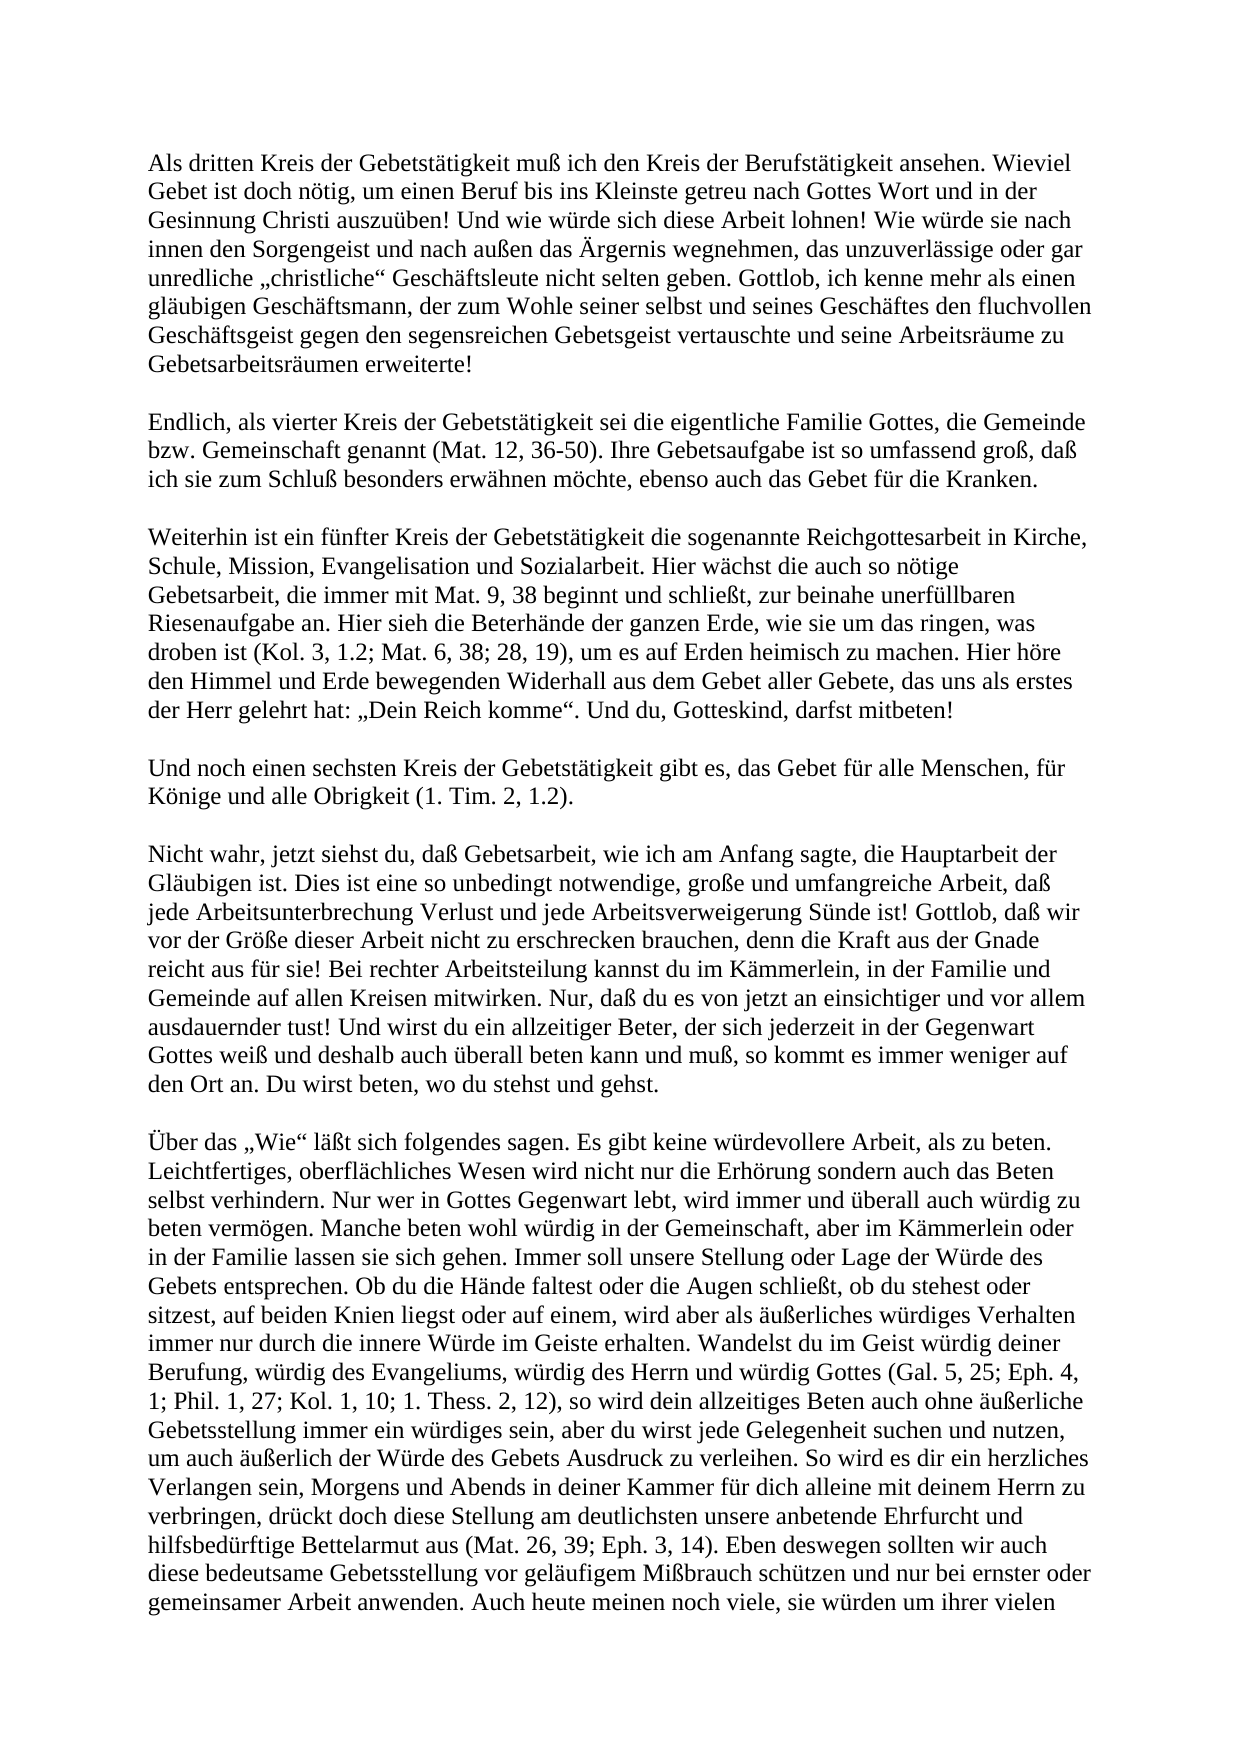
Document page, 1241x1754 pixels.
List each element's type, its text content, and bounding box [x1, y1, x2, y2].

text Weiterhin ist ein fünfter Kreis der Gebetstätigkeit die sogenannte Reichgottesarbeit in Kirche, Schule, Mission, Evangelisation und Sozialarbeit. Hier wächst die auch so nötige Gebetsarbeit, die immer mit Mat. 9, 38 beginnt und schließt, zur beinahe unerfüllbaren Riesenaufgabe an. Hier sieh die Beterhände der ganzen Erde, wie sie um das ringen, was droben ist (Kol. 3, 1.2; Mat. 6, 38; 28, 19), um es auf Erden heimisch zu machen. Hier höre den Himmel und Erde bewegenden Widerhall aus dem Gebet aller Gebete, das uns als erstes der Herr gelehrt hat: „Dein Reich komme“. Und du, Gotteskind, darfst mitbeten! [148, 522, 1093, 723]
text Nicht wahr, jetzt siehst du, daß Gebetsarbeit, wie ich am Anfang sagte, die Hauptarbeit der Gläubigen ist. Dies ist eine so unbedingt notwendige, große und umfangreiche Arbeit, daß jede Arbeitsunterbrechung Verlust und jede Arbeitsverweigerung Sünde ist! Gottlob, daß wir vor der Größe dieser Arbeit nicht zu erschrecken brauchen, denn die Kraft aus der Gnade reicht aus für sie! Bei rechter Arbeitsteilung kannst du im Kämmerlein, in der Familie und Gemeinde auf allen Kreisen mitwirken. Nur, daß du es von jetzt an einsichtiger und vor allem ausdauernder tust! Und wirst du ein allzeitiger Beter, der sich jederzeit in der Gegenwart Gottes weiß und deshalb auch überall beten kann und muß, so kommt es immer weniger auf den Ort an. Du wirst beten, wo du stehst und gehst. [148, 839, 1093, 1098]
text Als dritten Kreis der Gebetstätigkeit muß ich den Kreis der Berufstätigkeit ansehen. Wieviel Gebet ist doch nötig, um einen Beruf bis ins Kleinste getreu nach Gottes Wort und in der Gesinnung Christi auszuüben! Und wie würde sich diese Arbeit lohnen! Wie würde sie nach innen den Sorgengeist und nach außen das Ärgernis wegnehmen, das unzuverlässige oder gar unredliche „christliche“ Geschäftsleute nicht selten geben. Gottlob, ich kenne mehr als einen gläubigen Geschäftsmann, der zum Wohle seiner selbst und seines Geschäftes den fluchvollen Geschäftsgeist gegen den segensreichen Gebetsgeist vertauschte und seine Arbeitsräume zu Gebetsarbeitsräumen erweiterte! [148, 148, 1093, 378]
text Endlich, als vierter Kreis der Gebetstätigkeit sei die eigentliche Familie Gottes, die Gemeinde bzw. Gemeinschaft genannt (Mat. 12, 36-50). Ihre Gebetsaufgabe ist so umfassend groß, daß ich sie zum Schluß besonders erwähnen möchte, ebenso auch das Gebet für die Kranken. [148, 407, 1093, 493]
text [148, 1127, 1093, 1616]
text Und noch einen sechsten Kreis der Gebetstätigkeit gibt es, das Gebet für alle Menschen, für Könige und alle Obrigkeit (1. Tim. 2, 1.2). [148, 753, 1093, 810]
